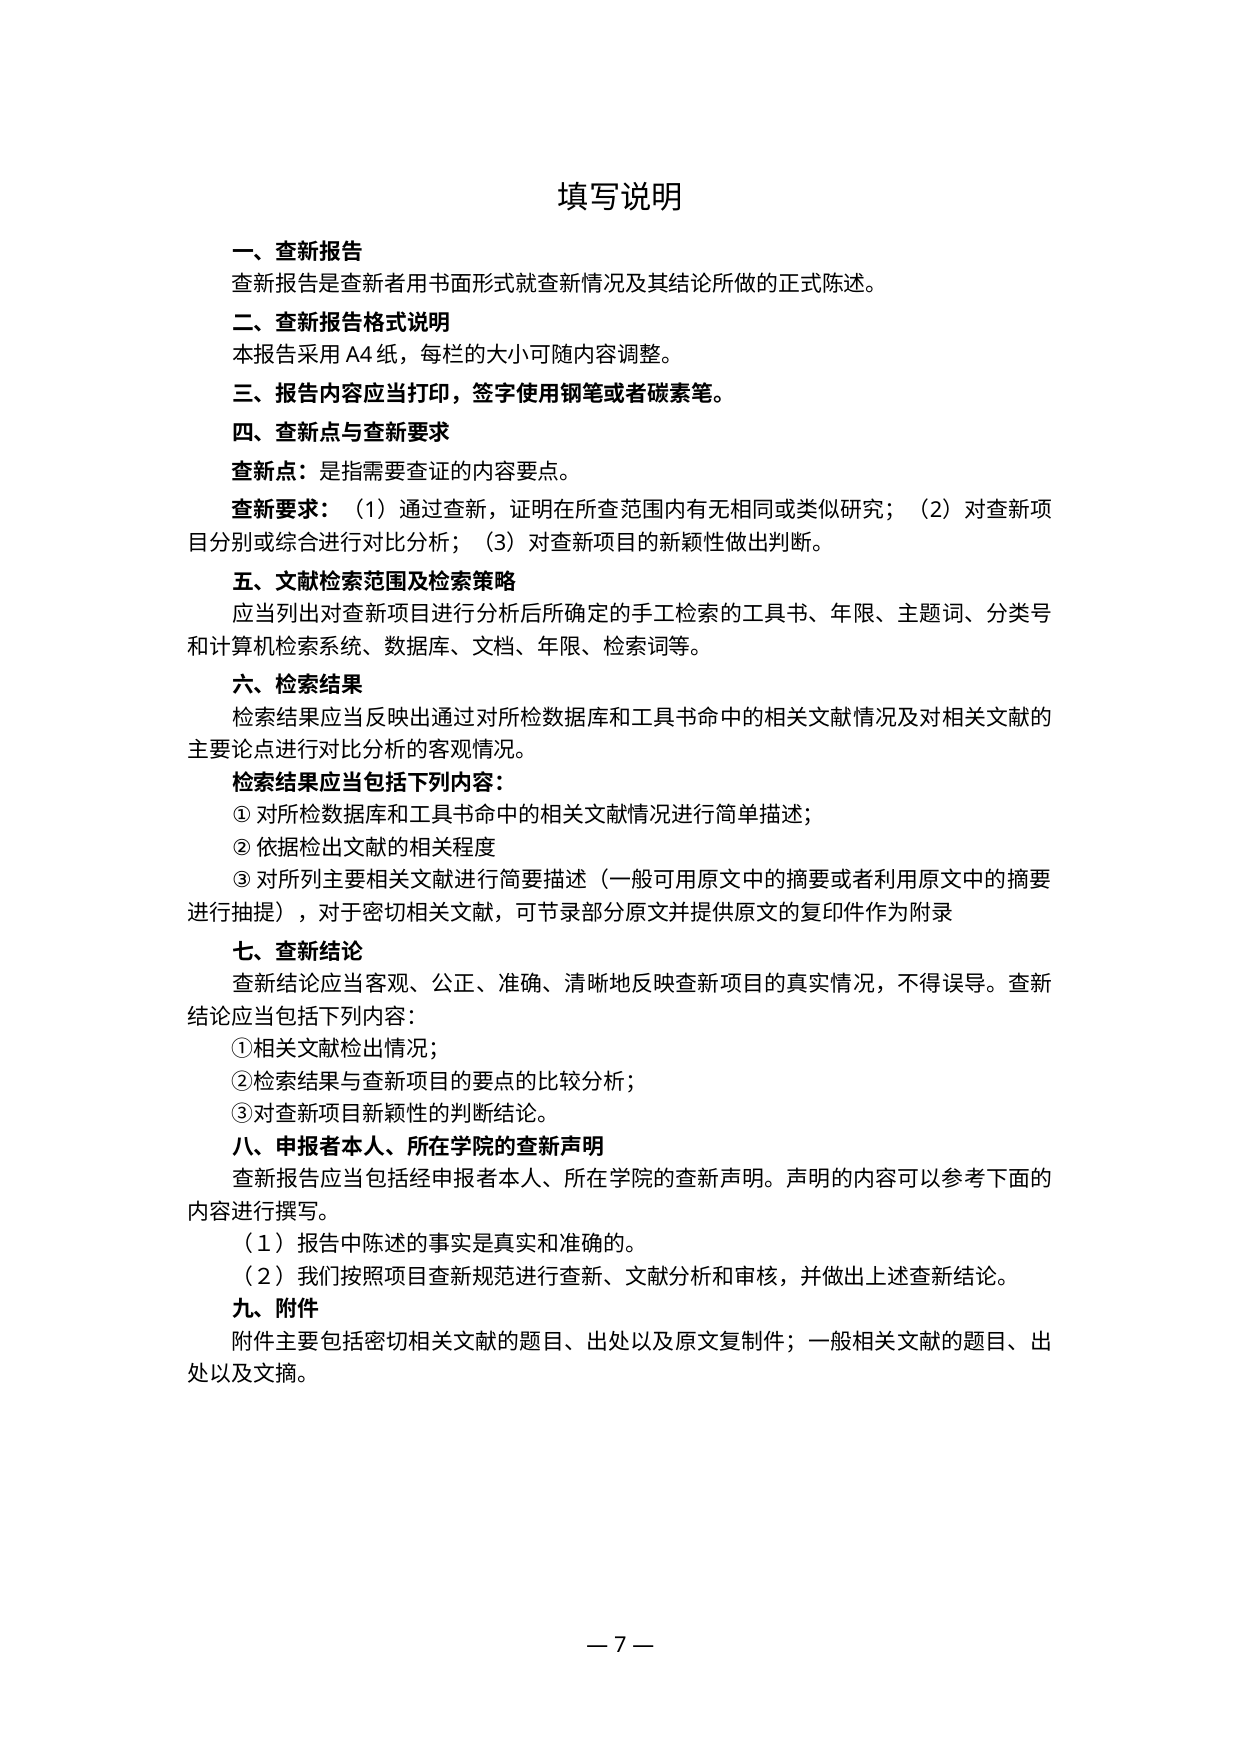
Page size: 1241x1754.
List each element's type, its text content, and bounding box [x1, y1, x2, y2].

text 五、文献检索范围及检索策略 [187, 563, 1053, 596]
text ②依据检出文献的相关程度 [187, 829, 1053, 862]
text 查新点：是指需要查证的内容要点。 [187, 453, 1053, 486]
text 四、查新点与查新要求 [187, 414, 1053, 447]
text 八、申报者本人、所在学院的查新声明 查新报告应当包括经申报者本人、所在学院的查新声明。声明的内容可以参考下面的内容进行撰写。 （１）报告中陈述的事实是真实和准确的。 （２）我们按照项目查新规范进行查新、文献分析和审核，并做出上述查新结论。 [187, 1128, 1053, 1291]
text 本报告采用A4纸，每栏的大小可随内容调整。 [187, 337, 1053, 369]
text 三、报告内容应当打印，签字使用钢笔或者碳素笔。 [187, 376, 1053, 408]
text 七、查新结论 [187, 933, 1053, 966]
text ③对所列主要相关文献进行简要描述（一般可用原文中的摘要或者利用原文中的摘要进行抽提），对于密切相关文献，可节录部分原文并提供原文的复印件作为附录 [187, 862, 1053, 927]
text 一、查新报告 查新报告是查新者用书面形式就查新情况及其结论所做的正式陈述。 [187, 233, 1053, 298]
text ①对所检数据库和工具书命中的相关文献情况进行简单描述； [187, 797, 1053, 829]
text 查新结论应当客观、公正、准确、清晰地反映查新项目的真实情况，不得误导。查新结论应当包括下列内容： ①相关文献检出情况； ②检索结果与查新项目的要点的比较分析； ③对查新项目新颖性的判断结论。 [187, 966, 1053, 1128]
text 查新要求：（1）通过查新，证明在所查范围内有无相同或类似研究；（2）对查新项目分别或综合进行对比分析；（3）对查新项目的新颖性做出判断。 [187, 492, 1053, 557]
text 检索结果应当包括下列内容： [187, 764, 1053, 797]
text 附件主要包括密切相关文献的题目、出处以及原文复制件；一般相关文献的题目、出处以及文摘。 [187, 1323, 1053, 1388]
text 检索结果应当反映出通过对所检数据库和工具书命中的相关文献情况及对相关文献的主要论点进行对比分析的客观情况。 [187, 699, 1053, 764]
text 填写说明 [187, 162, 1053, 227]
text 二、查新报告格式说明 [187, 304, 1053, 337]
text 九、附件 [187, 1291, 1053, 1323]
text 应当列出对查新项目进行分析后所确定的手工检索的工具书、年限、主题词、分类号和计算机检索系统、数据库、文档、年限、检索词等。 [187, 596, 1053, 661]
text 六、检索结果 [187, 667, 1053, 699]
